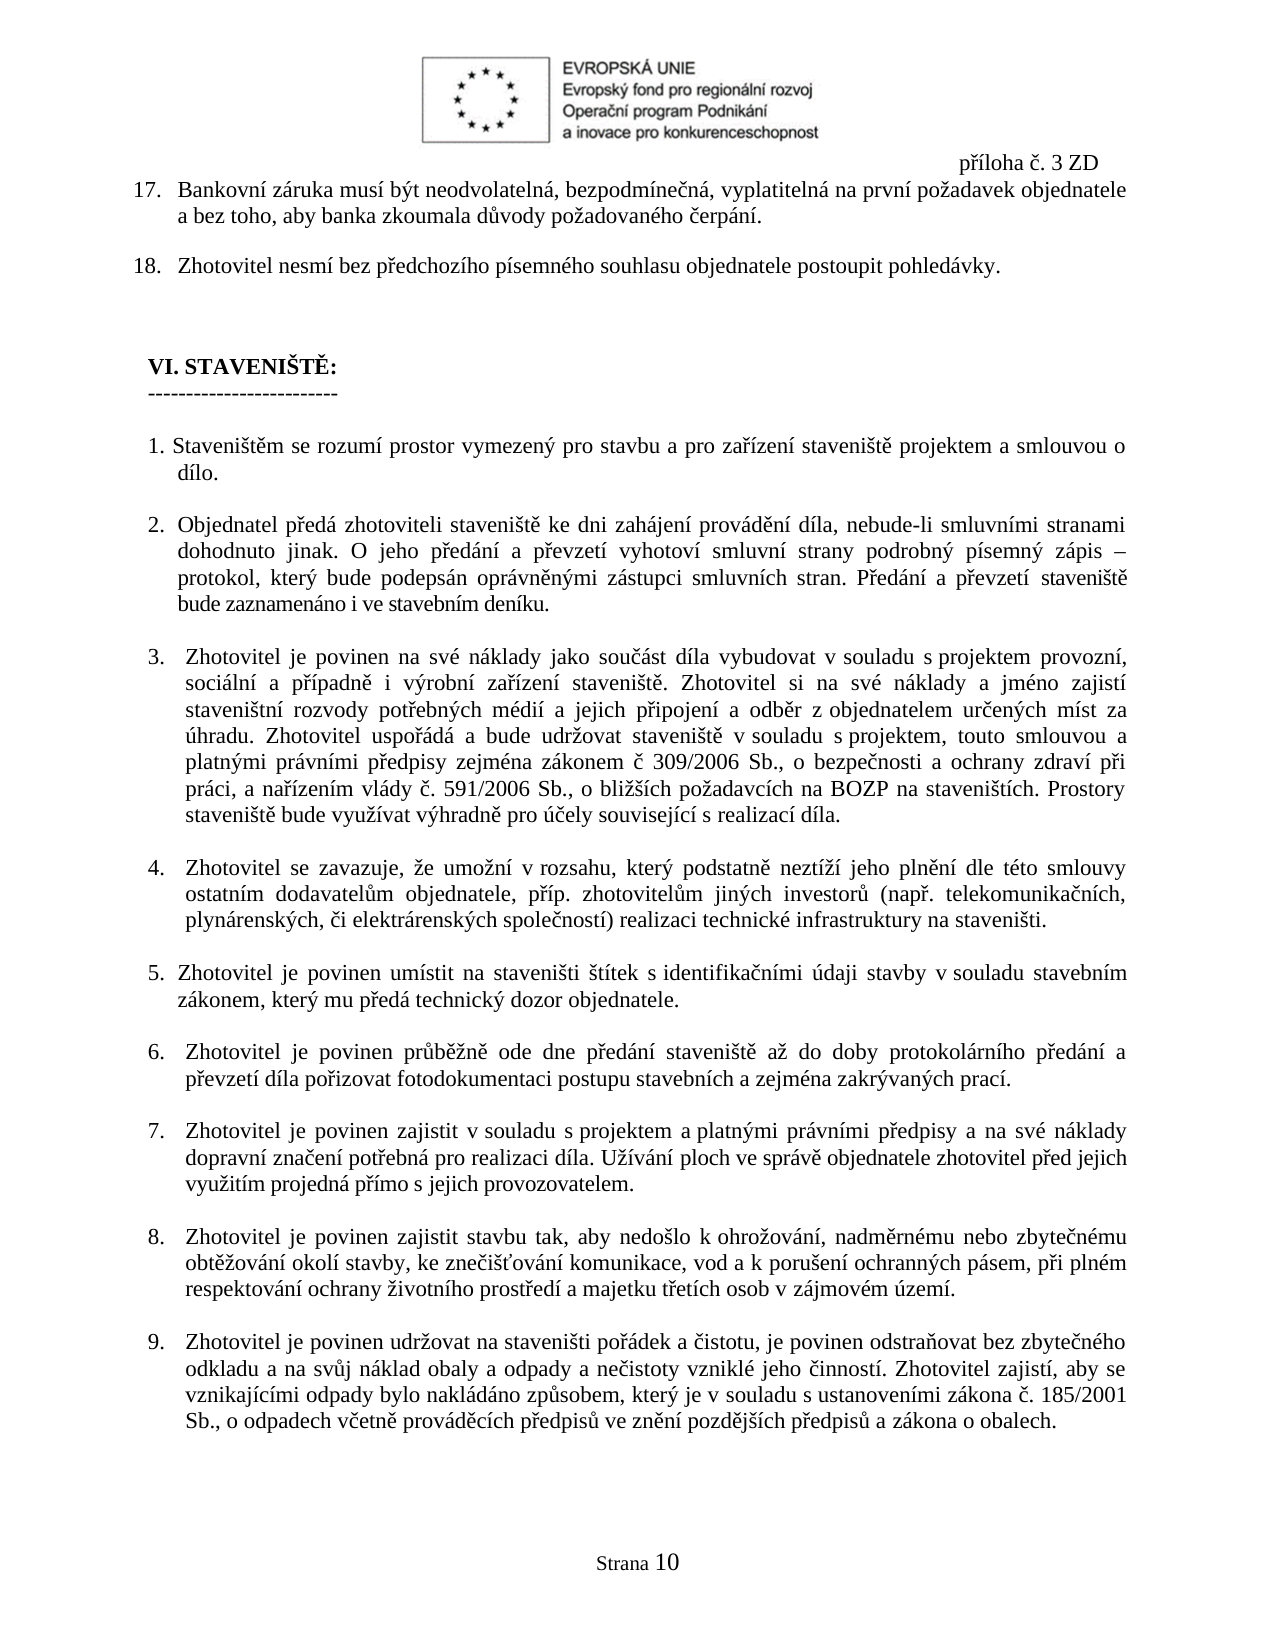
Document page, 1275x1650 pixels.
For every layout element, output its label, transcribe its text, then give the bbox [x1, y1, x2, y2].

list Zhotovitel je povinen udržovat na staveništi pořádek a čistotu, je povinen odstraňovat bez zbytečného odkladu a na svůj náklad obaly a odpady a nečistoty vzniklé jeho činností. Zhotovitel zajistí, aby se vznikajícími odpady bylo nakládáno způsobem, který je v souladu s ustanoveními zákona č. 185/2001 Sb., o odpadech včetně prováděcích předpisů ve znění pozdějších předpisů a zákona o obalech. [148, 1328, 1127, 1434]
list Zhotovitel je povinen na své náklady jako součást díla vybudovat v souladu s projektem provozní, sociální a případně i výrobní zařízení staveniště. Zhotovitel si na své náklady a jméno zajistí staveništní rozvody potřebných médií a jejich připojení a odběr z objednatelem určených míst za úhradu. Zhotovitel uspořádá a bude udržovat staveniště v souladu s projektem, touto smlouvou a platnými právními předpisy zejména zákonem č 309/2006 Sb., o bezpečnosti a ochrany zdraví při práci, a nařízením vlády č. 591/2006 Sb., o bližších požadavcích na BOZP na staveništích. Prostory staveniště bude využívat výhradně pro účely související s realizací díla. [148, 643, 1127, 827]
list Bankovní záruka musí být neodvolatelná, bezpodmínečná, vyplatitelná na první požadavek objednatele a bez toho, aby banka zkoumala důvody požadovaného čerpání. [133, 176, 1127, 228]
list Zhotovitel je povinen zajistit stavbu tak, aby nedošlo k ohrožování, nadměrnému nebo zbytečnému obtěžování okolí stavby, ke znečišťování komunikace, vod a k porušení ochranných pásem, při plném respektování ochrany životního prostředí a majetku třetích osob v zájmovém území. [148, 1223, 1127, 1302]
list Zhotovitel nesmí bez předchozího písemného souhlasu objednatele postoupit pohledávky. [133, 252, 1127, 279]
text VI. STAVENIŠTĚ: [148, 353, 1137, 379]
list Zhotovitel se zavazuje, že umožní v rozsahu, který podstatně neztíží jeho plnění dle této smlouvy ostatním dodavatelům objednatele, příp. zhotovitelům jiných investorů (např. telekomunikačních, plynárenských, či elektrárenských společností) realizaci technické infrastruktury na staveništi. [148, 854, 1127, 933]
list Zhotovitel je povinen zajistit v souladu s projektem a platnými právními předpisy a na své náklady dopravní značení potřebná pro realizaci díla. Užívání ploch ve správě objednatele zhotovitel před jejich využitím projedná přímo s jejich provozovatelem. [148, 1117, 1127, 1196]
text ------------------------- [148, 379, 1137, 406]
list Objednatel předá zhotoviteli staveniště ke dni zahájení provádění díla, nebude-li smluvními stranami dohodnuto jinak. O jeho předání a převzetí vyhotoví smluvní strany podrobný písemný zápis – protokol, který bude podepsán oprávněnými zástupci smluvních stran. Předání a převzetí staveniště bude zaznamenáno i ve stavebním deníku. [148, 511, 1127, 617]
text 1. Staveništěm se rozumí prostor vymezený pro stavbu a pro zařízení staveniště projektem a smlouvou o dílo. [148, 432, 1127, 485]
picture [394, 29, 847, 171]
list Zhotovitel je povinen umístit na staveništi štítek s identifikačními údaji stavby v souladu stavebním zákonem, který mu předá technický dozor objednatele. [148, 959, 1127, 1012]
list Zhotovitel je povinen průběžně ode dne předání staveniště až do doby protokolárního předání a převzetí díla pořizovat fotodokumentaci postupu stavebních a zejména zakrývaných prací. [148, 1038, 1127, 1091]
